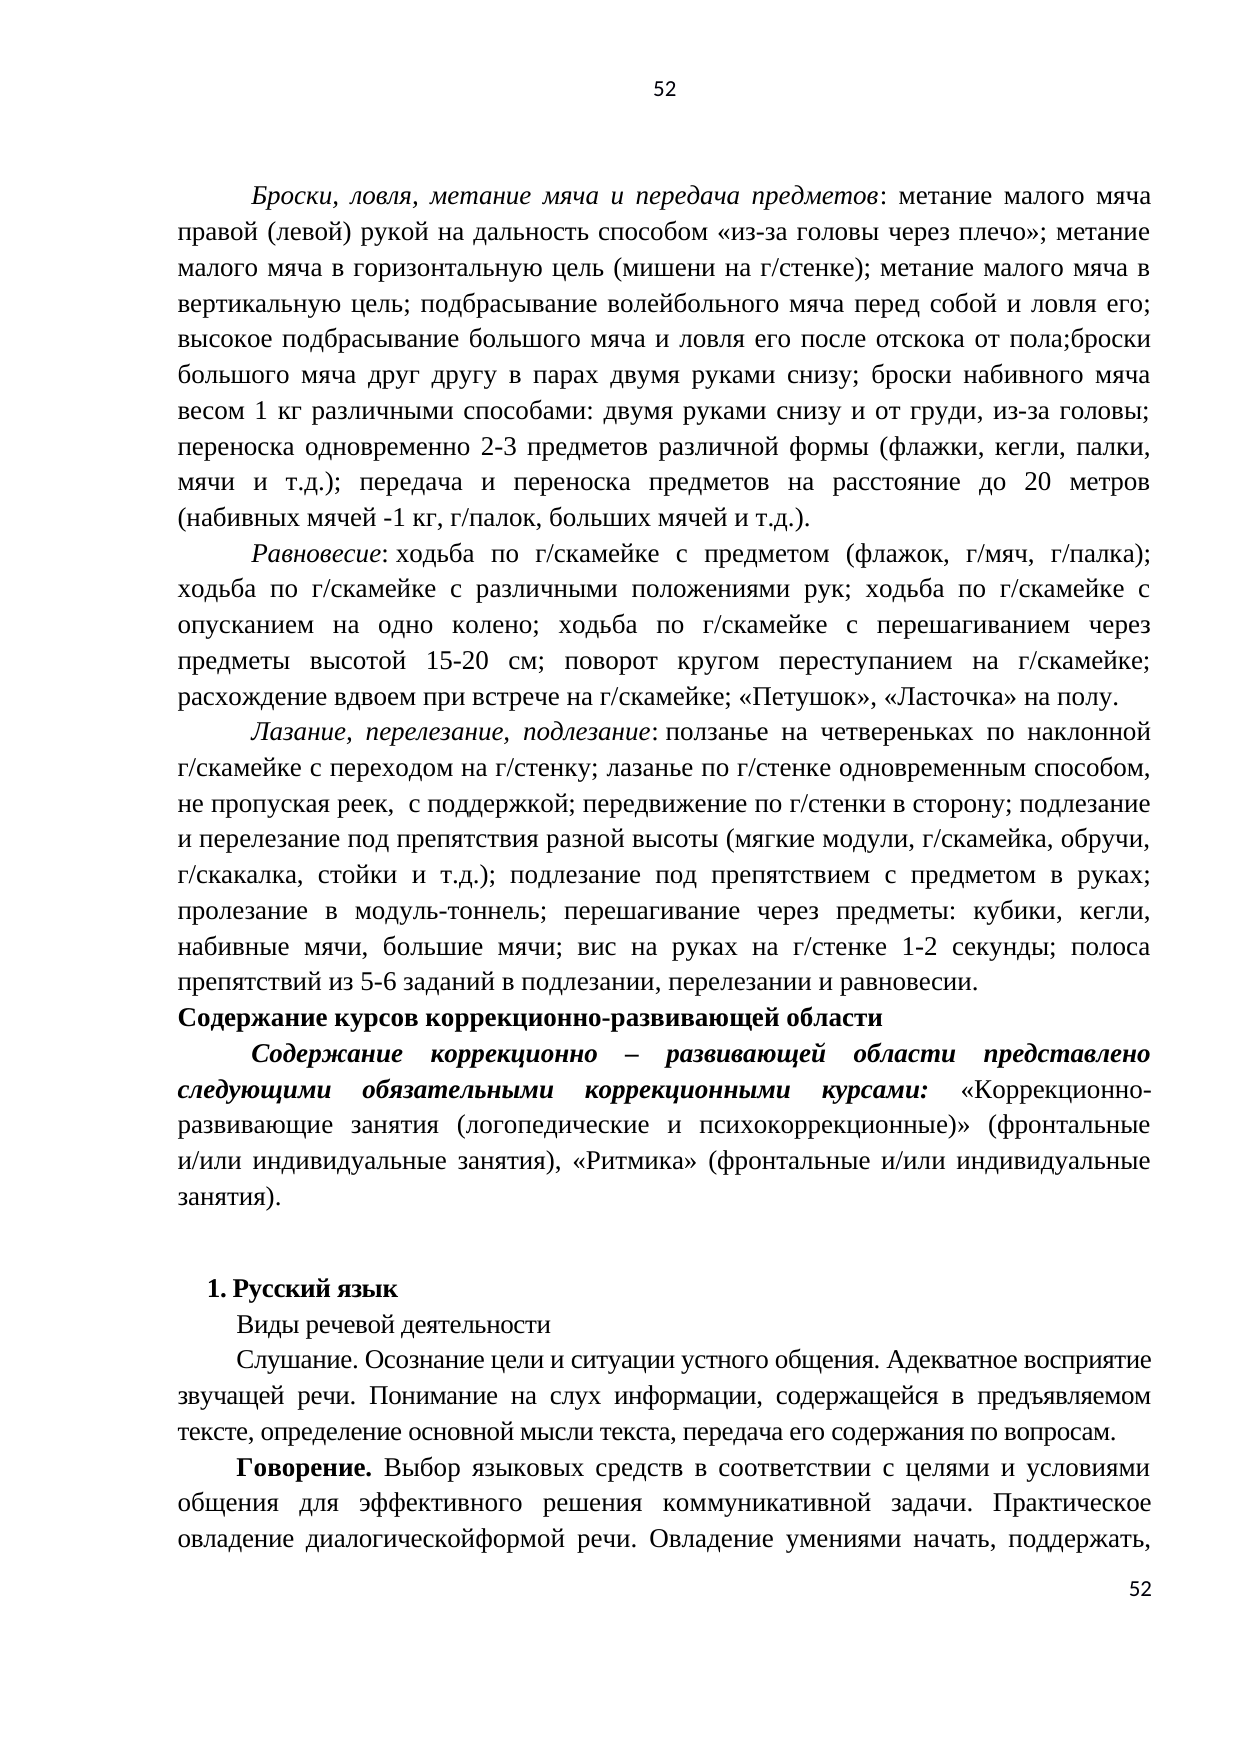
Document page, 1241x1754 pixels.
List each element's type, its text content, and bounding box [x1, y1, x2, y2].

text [177, 1451, 1152, 1553]
text Броски, ловля, метание мяча и передача предметов: метание малого мяча правой (левой) рукой на дальность способом «из-за головы через плечо»; метание малого мяча в горизонтальную цель (мишени на г/стенке); метание малого мяча в вертикальную цель; подбрасывание волейбольного мяча перед собой и ловля его; высокое подбрасывание большого мяча и ловля его после отскока от пола;броски большого мяча друг другу в парах двумя руками снизу; броски набивного мяча весом 1 кг различными способами: двумя руками снизу и от груди, из-за головы; переноска одновременно 2-3 предметов различной формы (флажки, кегли, палки, мячи и т.д.); передача и переноска предметов на расстояние до 20 метров (набивных мячей -1 кг, г/палок, больших мячей и т.д.). [177, 179, 1152, 532]
text Слушание. Осознание цели и ситуации устного общения. Адекватное восприятие звучащей речи. Понимание на слух информации, содержащейся в предъявляемом тексте, определение основной мысли текста, передача его содержания по вопросам. [177, 1344, 1152, 1446]
text Содержание курсов коррекционно-развивающей области [177, 1001, 1152, 1032]
text Лазание, перелезание, подлезание: ползанье на четвереньках по наклонной г/скамейке с переходом на г/стенку; лазанье по г/стенке одновременным способом, не пропуская реек, с поддержкой; передвижение по г/стенки в сторону; подлезание и перелезание под препятствия разной высоты (мягкие модули, г/скамейка, обручи, г/скакалка, стойки и т.д.); подлезание под препятствием с предметом в руках; пролезание в модуль-тоннель; перешагивание через предметы: кубики, кегли, набивные мячи, большие мячи; вис на руках на г/стенке 1-2 секунды; полоса препятствий из 5-6 заданий в подлезании, перелезании и равновесии. [177, 715, 1152, 997]
text 1. Русский язык [177, 1272, 1152, 1303]
text Виды речевой деятельности [177, 1308, 1152, 1339]
text Равновесие: ходьба по г/скамейке с предметом (флажок, г/мяч, г/палка); ходьба по г/скамейке с различными положениями рук; ходьба по г/скамейке с опусканием на одно колено; ходьба по г/скамейке с перешагиванием через предметы высотой 15-20 см; поворот кругом переступанием на г/скамейке; расхождение вдвоем при встрече на г/скамейке; «Петушок», «Ласточка» на полу. [177, 537, 1152, 711]
list Содержание коррекционно – развивающей области представлено следующими обязательными коррекционными курсами: «Коррекционно-развивающие занятия (логопедические и психокоррекционные)» (фронтальные и/или индивидуальные занятия), «Ритмика» (фронтальные и/или индивидуальные занятия). [177, 1037, 1152, 1211]
